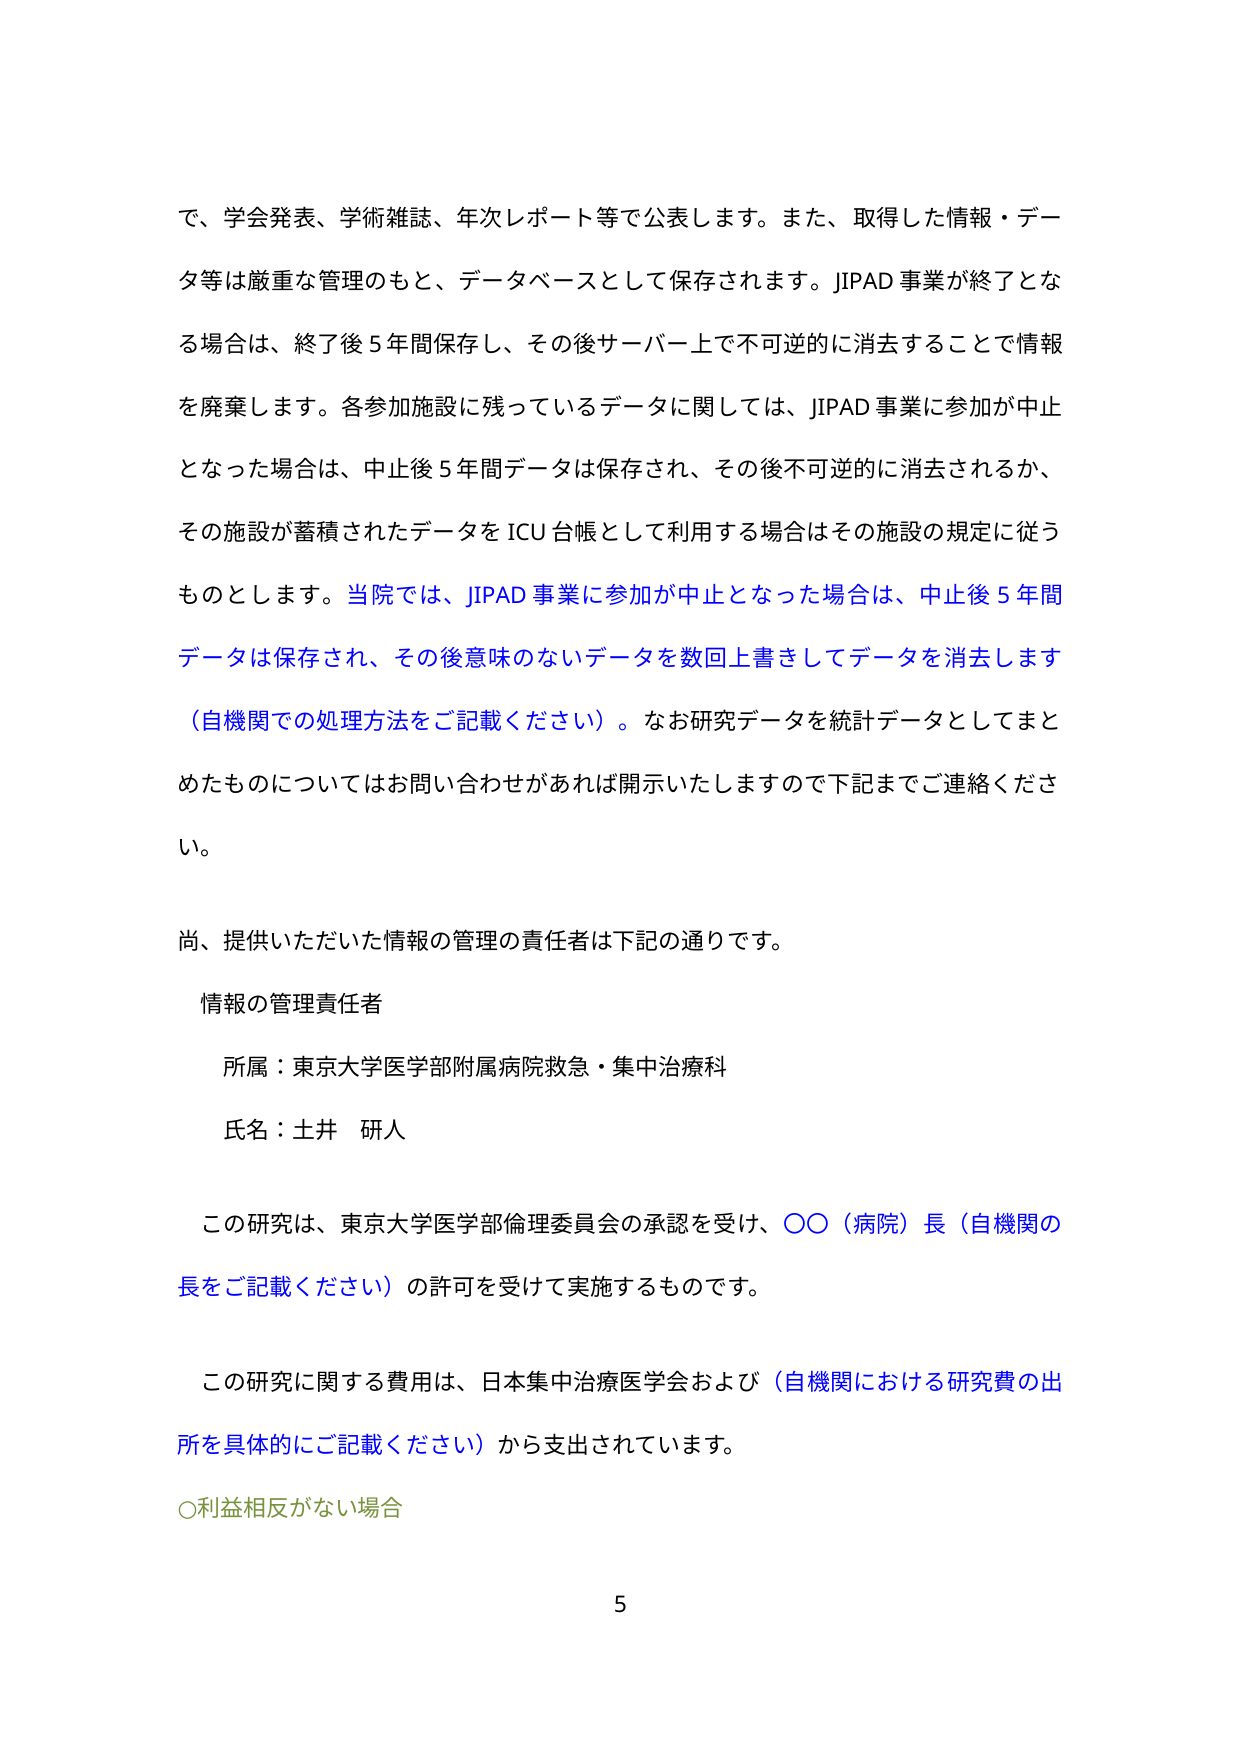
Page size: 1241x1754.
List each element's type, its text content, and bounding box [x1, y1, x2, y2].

text 尚、提供いただいた情報の管理の責任者は下記の通りです。 [177, 908, 1063, 971]
text この研究に関する費用は、日本集中治療医学会および（自機関における研究費の出所を具体的にご記載ください）から支出されています。 [177, 1349, 1063, 1475]
text この研究は、東京大学医学部倫理委員会の承認を受け、〇〇（病院）長（自機関の長をご記載ください）の許可を受けて実施するものです。 [177, 1192, 1063, 1317]
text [177, 185, 1063, 877]
text 氏名：土井 研人 [177, 1097, 1063, 1160]
text ○利益相反がない場合 [177, 1475, 1063, 1538]
text 情報の管理責任者 [177, 971, 1063, 1034]
text 所属：東京大学医学部附属病院救急・集中治療科 [177, 1034, 1063, 1097]
